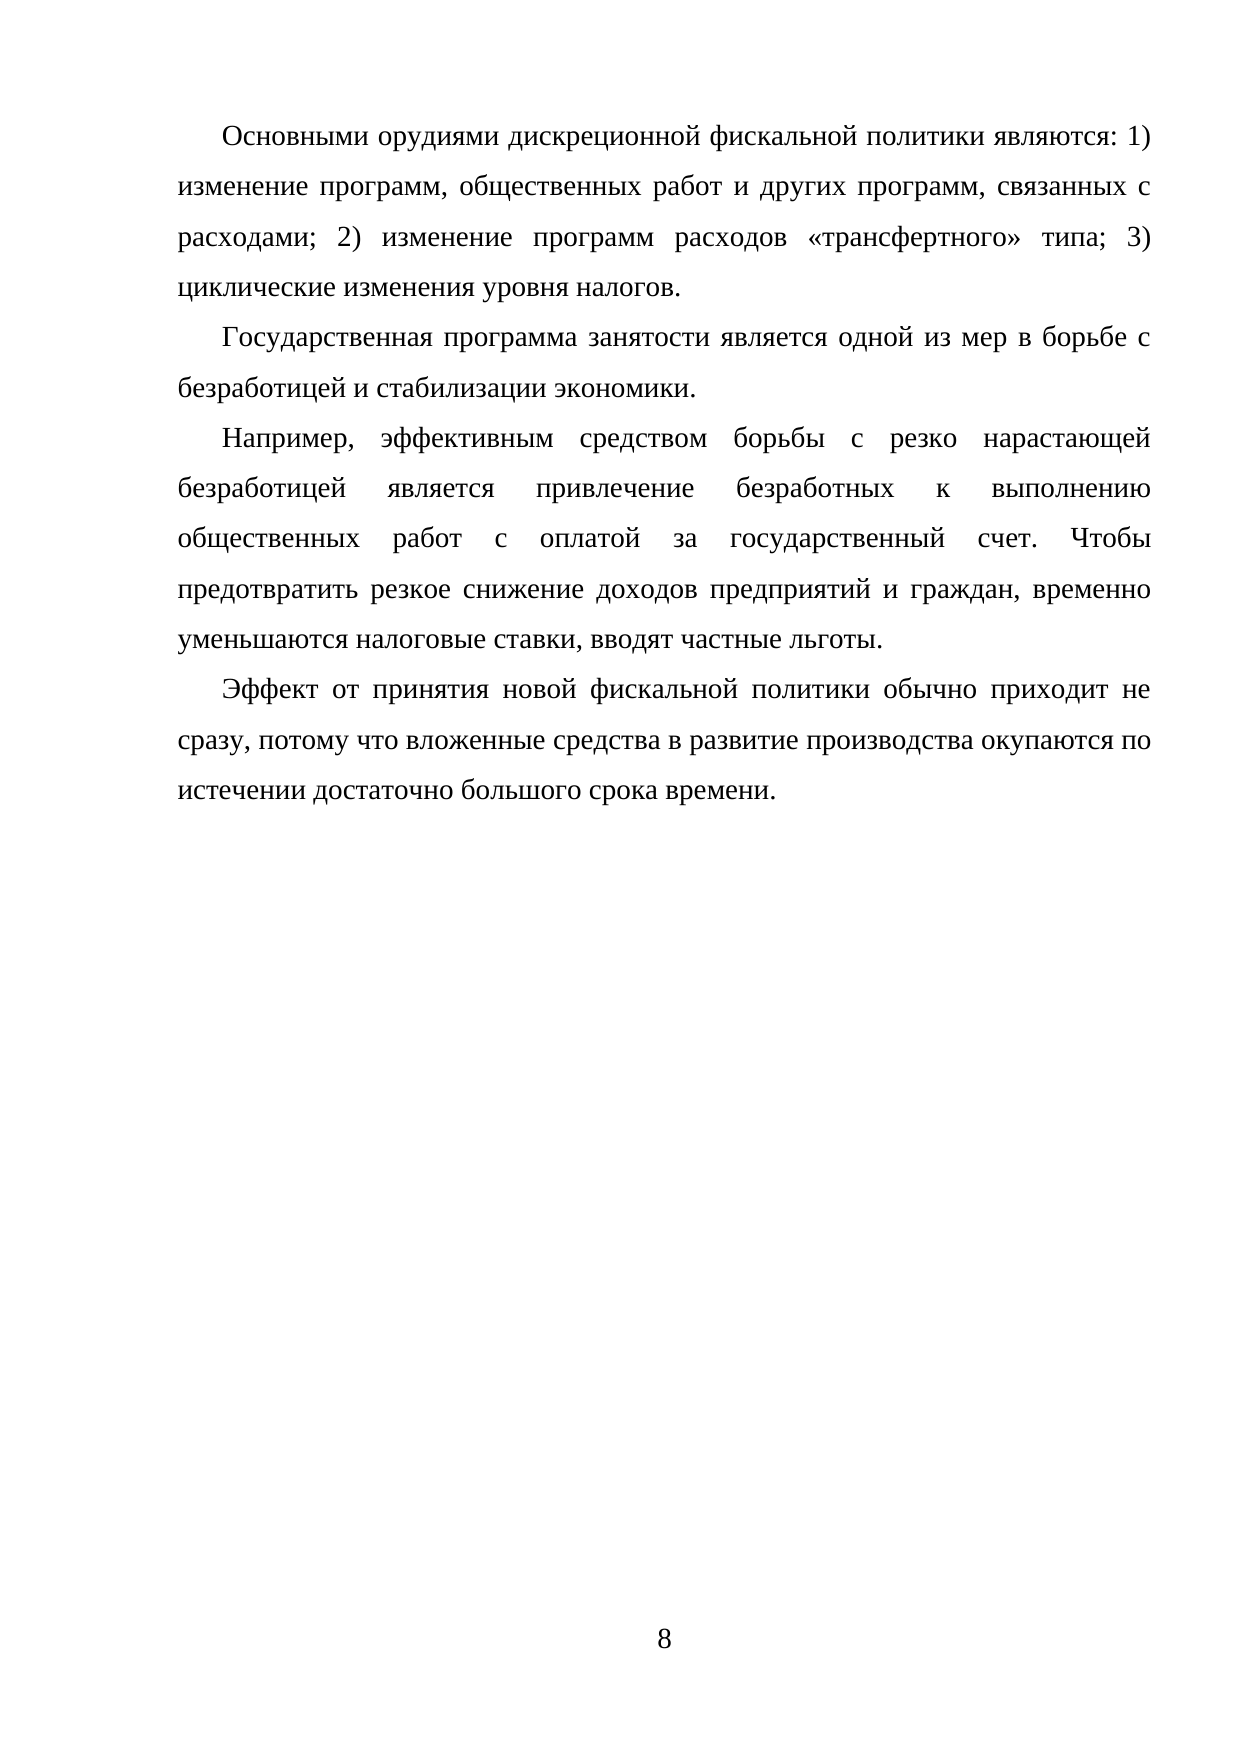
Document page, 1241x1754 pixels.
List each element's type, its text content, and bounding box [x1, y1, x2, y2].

text Основными орудиями дискреционной фискальной политики являются: 1) изменение программ, общественных работ и других программ, связанных с расходами; 2) изменение программ расходов «трансфертного» типа; 3) циклические изменения уровня налогов. [177, 118, 1152, 303]
text Эффект от принятия новой фискальной политики обычно приходит не сразу, потому что вложенные средства в развитие производства окупаются по истечении достаточно большого срока времени. [177, 672, 1152, 806]
text Например, эффективным средством борьбы с резко нарастающей безработицей является привлечение безработных к выполнению общественных работ с оплатой за государственный счет. Чтобы предотвратить резкое снижение доходов предприятий и граждан, временно уменьшаются налоговые ставки, вводят частные льготы. [177, 420, 1152, 655]
text Государственная программа занятости является одной из мер в борьбе с безработицей и стабилизации экономики. [177, 319, 1152, 403]
